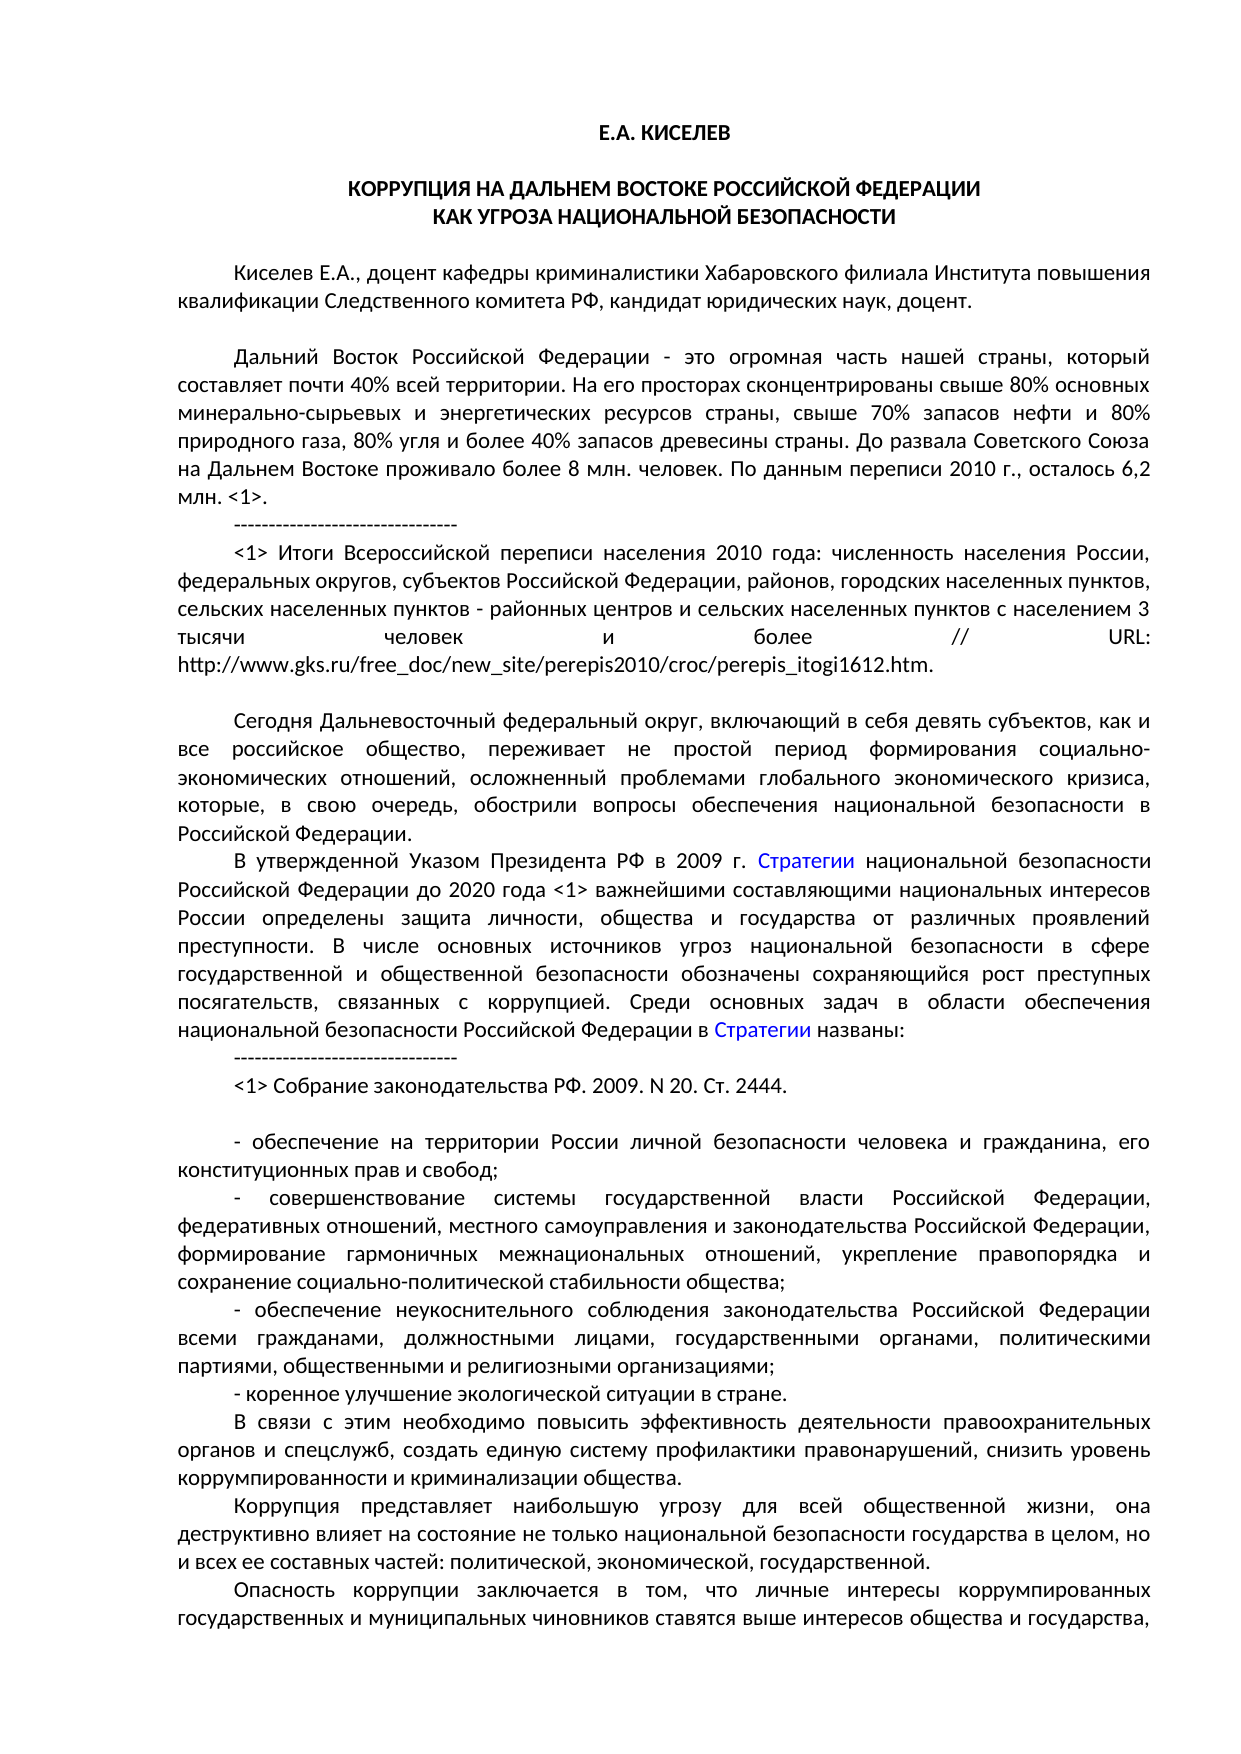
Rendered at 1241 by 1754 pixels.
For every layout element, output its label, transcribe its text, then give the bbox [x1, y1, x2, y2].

text Дальний Восток Российской Федерации - это огромная часть нашей страны, который составляет почти 40% всей территории. На его просторах сконцентрированы свыше 80% основных минерально-сырьевых и энергетических ресурсов страны, свыше 70% запасов нефти и 80% природного газа, 80% угля и более 40% запасов древесины страны. До развала Советского Союза на Дальнем Востоке проживало более 8 млн. человек. По данным переписи 2010 г., осталось 6,2 млн. <1>. [177, 342, 1152, 510]
text - обеспечение на территории России личной безопасности человека и гражданина, его конституционных прав и свобод; [177, 1127, 1152, 1183]
text -------------------------------- [177, 1043, 1152, 1071]
text Е.А. КИСЕЛЕВ [177, 118, 1152, 146]
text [177, 1575, 1152, 1631]
text В утвержденной Указом Президента РФ в 2009 г. Стратегии национальной безопасности Российской Федерации до 2020 года <1> важнейшими составляющими национальных интересов России определены защита личности, общества и государства от различных проявлений преступности. В числе основных источников угроз национальной безопасности в сфере государственной и общественной безопасности обозначены сохраняющийся рост преступных посягательств, связанных с коррупцией. Среди основных задач в области обеспечения национальной безопасности Российской Федерации в Стратегии названы: [177, 847, 1152, 1043]
text Коррупция представляет наибольшую угрозу для всей общественной жизни, она деструктивно влияет на состояние не только национальной безопасности государства в целом, но и всех ее составных частей: политической, экономической, государственной. [177, 1491, 1152, 1575]
text <1> Итоги Всероссийской переписи населения 2010 года: численность населения России, федеральных округов, субъектов Российской Федерации, районов, городских населенных пунктов, сельских населенных пунктов - районных центров и сельских населенных пунктов с населением 3 тысячи человек и более // URL: http://www.gks.ru/free_doc/new_site/perepis2010/croc/perepis_itogi1612.htm. [177, 538, 1152, 678]
text - совершенствование системы государственной власти Российской Федерации, федеративных отношений, местного самоуправления и законодательства Российской Федерации, формирование гармоничных межнациональных отношений, укрепление правопорядка и сохранение социально-политической стабильности общества; [177, 1183, 1152, 1295]
text Киселев Е.А., доцент кафедры криминалистики Хабаровского филиала Института повышения квалификации Следственного комитета РФ, кандидат юридических наук, доцент. [177, 258, 1152, 314]
text В связи с этим необходимо повысить эффективность деятельности правоохранительных органов и спецслужб, создать единую систему профилактики правонарушений, снизить уровень коррумпированности и криминализации общества. [177, 1407, 1152, 1491]
text КАК УГРОЗА НАЦИОНАЛЬНОЙ БЕЗОПАСНОСТИ [177, 202, 1152, 230]
text Сегодня Дальневосточный федеральный округ, включающий в себя девять субъектов, как и все российское общество, переживает не простой период формирования социально-экономических отношений, осложненный проблемами глобального экономического кризиса, которые, в свою очередь, обострили вопросы обеспечения национальной безопасности в Российской Федерации. [177, 707, 1152, 847]
text -------------------------------- [177, 510, 1152, 538]
text - коренное улучшение экологической ситуации в стране. [177, 1379, 1152, 1407]
text КОРРУПЦИЯ НА ДАЛЬНЕМ ВОСТОКЕ РОССИЙСКОЙ ФЕДЕРАЦИИ [177, 174, 1152, 202]
text - обеспечение неукоснительного соблюдения законодательства Российской Федерации всеми гражданами, должностными лицами, государственными органами, политическими партиями, общественными и религиозными организациями; [177, 1295, 1152, 1379]
text <1> Собрание законодательства РФ. 2009. N 20. Ст. 2444. [177, 1071, 1152, 1099]
